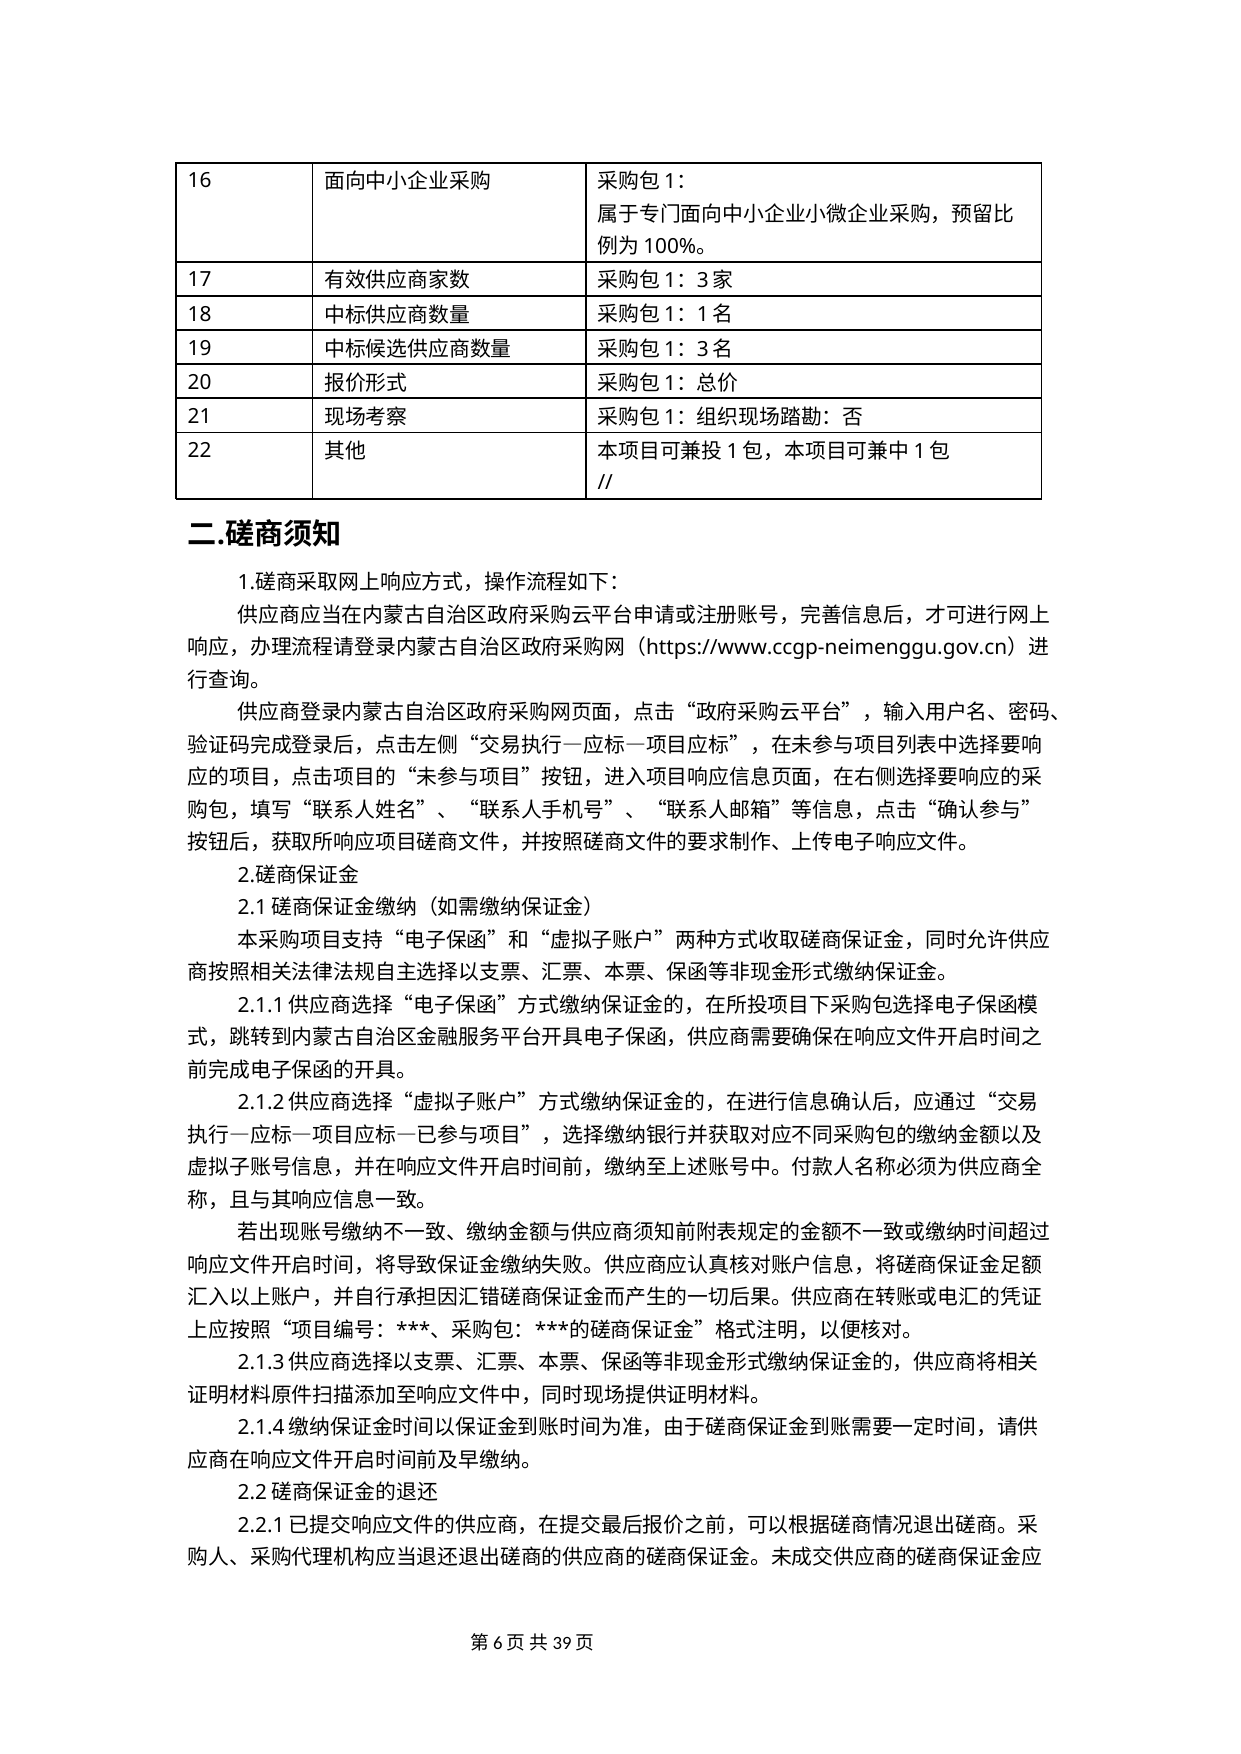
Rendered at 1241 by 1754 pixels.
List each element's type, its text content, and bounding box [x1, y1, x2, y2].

text 2.1磋商保证金缴纳（如需缴纳保证金） [187, 889, 1053, 922]
table_cell 采购包1：组织现场踏勘：否 [587, 399, 1041, 431]
table_cell 18 [177, 297, 312, 329]
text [187, 1507, 1053, 1572]
table_cell 采购包1：1名 [587, 297, 1041, 329]
text 2.1.2供应商选择“虚拟子账户”方式缴纳保证金的，在进行信息确认后，应通过“交易执行—应标—项目应标—已参与项目”，选择缴纳银行并获取对应不同采购包的缴纳金额以及虚拟子账号信息，并在响应文件开启时间前，缴纳至上述账号中。付款人名称必须为供应商全称，且与其响应信息一致。 [187, 1084, 1053, 1214]
table_cell 16 [177, 164, 312, 261]
table_cell 19 [177, 331, 312, 363]
table_cell 报价形式 [313, 365, 585, 397]
table_cell 中标供应商数量 [313, 297, 585, 329]
table_cell 采购包1： 属于专门面向中小企业小微企业采购，预留比例为100%。 [587, 164, 1041, 261]
text 供应商登录内蒙古自治区政府采购网页面，点击“政府采购云平台”，输入用户名、密码、验证码完成登录后，点击左侧“交易执行—应标—项目应标”，在未参与项目列表中选择要响应的项目，点击项目的“未参与项目”按钮，进入项目响应信息页面，在右侧选择要响应的采购包，填写“联系人姓名”、“联系人手机号”、“联系人邮箱”等信息，点击“确认参与”按钮后，获取所响应项目磋商文件，并按照磋商文件的要求制作、上传电子响应文件。 [187, 694, 1053, 857]
text 供应商应当在内蒙古自治区政府采购云平台申请或注册账号，完善信息后，才可进行网上响应，办理流程请登录内蒙古自治区政府采购网（https://www.ccgp-neimenggu.gov.cn）进行查询。 [187, 597, 1053, 694]
table_cell 面向中小企业采购 [313, 164, 585, 261]
text 本采购项目支持“电子保函”和“虚拟子账户”两种方式收取磋商保证金，同时允许供应商按照相关法律法规自主选择以支票、汇票、本票、保函等非现金形式缴纳保证金。 [187, 922, 1053, 987]
table_cell 22 [177, 433, 312, 498]
table_cell 采购包1：3名 [587, 331, 1041, 363]
text 2.1.3供应商选择以支票、汇票、本票、保函等非现金形式缴纳保证金的，供应商将相关证明材料原件扫描添加至响应文件中，同时现场提供证明材料。 [187, 1344, 1053, 1409]
table_cell 其他 [313, 433, 585, 498]
table_cell 有效供应商家数 [313, 263, 585, 295]
text 2.2磋商保证金的退还 [187, 1474, 1053, 1507]
table_cell 20 [177, 365, 312, 397]
table_cell 采购包1：3家 [587, 263, 1041, 295]
table_cell 现场考察 [313, 399, 585, 431]
table_cell 17 [177, 263, 312, 295]
text 1.磋商采取网上响应方式，操作流程如下： [187, 564, 1053, 597]
table_cell 采购包1：总价 [587, 365, 1041, 397]
text 2.磋商保证金 [187, 857, 1053, 889]
text 若出现账号缴纳不一致、缴纳金额与供应商须知前附表规定的金额不一致或缴纳时间超过响应文件开启时间，将导致保证金缴纳失败。供应商应认真核对账户信息，将磋商保证金足额汇入以上账户，并自行承担因汇错磋商保证金而产生的一切后果。供应商在转账或电汇的凭证上应按照“项目编号：***、采购包：***的磋商保证金”格式注明，以便核对。 [187, 1214, 1053, 1344]
text 二.磋商须知 [187, 499, 1053, 564]
text 2.1.1供应商选择“电子保函”方式缴纳保证金的，在所投项目下采购包选择电子保函模式，跳转到内蒙古自治区金融服务平台开具电子保函，供应商需要确保在响应文件开启时间之前完成电子保函的开具。 [187, 987, 1053, 1084]
table_cell 中标候选供应商数量 [313, 331, 585, 363]
table_cell 本项目可兼投1包，本项目可兼中1包 // [587, 433, 1041, 498]
text 2.1.4缴纳保证金时间以保证金到账时间为准，由于磋商保证金到账需要一定时间，请供应商在响应文件开启时间前及早缴纳。 [187, 1409, 1053, 1474]
table_cell 21 [177, 399, 312, 431]
